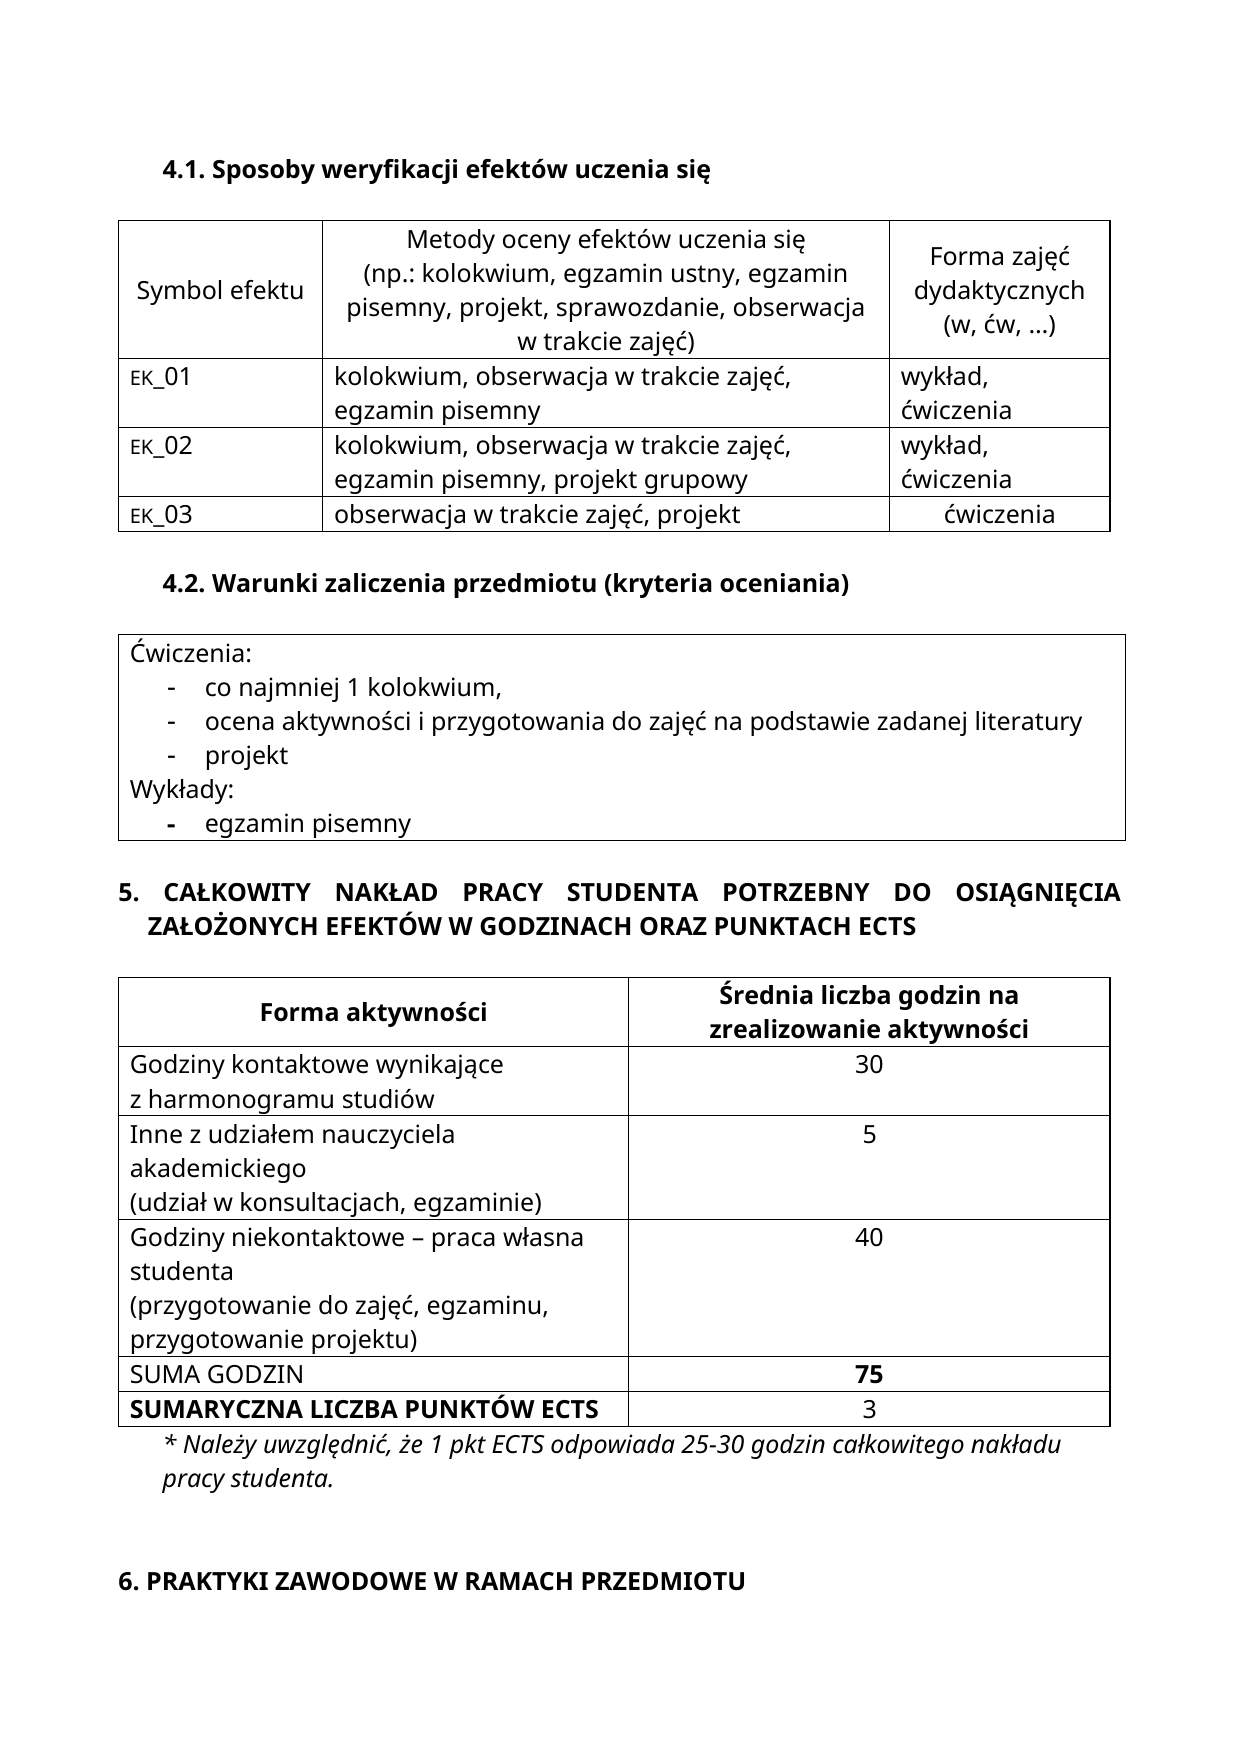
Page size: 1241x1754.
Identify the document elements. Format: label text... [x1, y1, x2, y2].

table_cell Godziny niekontaktowe – praca własna studenta (przygotowanie do zajęć, egzaminu, przygotowanie projektu) [119, 1220, 628, 1356]
table_cell Inne z udziałem nauczyciela akademickiego (udział w konsultacjach, egzaminie) [119, 1116, 628, 1218]
table_cell wykład, ćwiczenia [890, 359, 1109, 427]
table_cell ek_03 [119, 497, 322, 531]
table_cell ćwiczenia [890, 497, 1109, 531]
table_header Metody oceny efektów uczenia się (np.: kolokwium, egzamin ustny, egzamin pisemny, projekt, sprawozdanie, obserwacja w trakcie zajęć) [323, 221, 889, 358]
table_header Średnia liczba godzin na zrealizowanie aktywności [629, 978, 1109, 1046]
table_cell obserwacja w trakcie zajęć, projekt [323, 497, 889, 531]
table_cell Godziny kontaktowe wynikające z harmonogramu studiów [119, 1047, 628, 1115]
table_cell wykład, ćwiczenia [890, 428, 1109, 496]
table_header Ćwiczenia: co najmniej 1 kolokwium, ocena aktywności i przygotowania do zajęć na podstawie zadanej literatury projekt Wykłady: egzamin pisemny [119, 635, 1125, 840]
text 4.1. Sposoby weryfikacji efektów uczenia się [162, 152, 1122, 186]
table_header Forma zajęć dydaktycznych (w, ćw, …) [890, 221, 1109, 358]
table_cell 75 [629, 1357, 1109, 1391]
table_cell 3 [629, 1392, 1109, 1426]
text 5. CAŁKOWITY NAKŁAD PRACY STUDENTA POTRZEBNY DO OSIĄGNIĘCIA ZAŁOŻONYCH EFEKTÓW W GODZINACH ORAZ PUNKTACH ECTS [118, 875, 1122, 943]
table_cell ek_01 [119, 359, 322, 427]
text * Należy uwzględnić, że 1 pkt ECTS odpowiada 25-30 godzin całkowitego nakładu pracy studenta. [162, 1427, 1122, 1495]
table_cell ek_02 [119, 428, 322, 496]
text 4.2. Warunki zaliczenia przedmiotu (kryteria oceniania) [162, 566, 1122, 600]
table_cell 30 [629, 1047, 1109, 1115]
table_header Forma aktywności [119, 978, 628, 1046]
table_cell SUMARYCZNA LICZBA PUNKTÓW ECTS [119, 1392, 628, 1426]
table_cell 5 [629, 1116, 1109, 1218]
table_cell kolokwium, obserwacja w trakcie zajęć, egzamin pisemny, projekt grupowy [323, 428, 889, 496]
table_cell SUMA GODZIN [119, 1357, 628, 1391]
text 6. PRAKTYKI ZAWODOWE W RAMACH PRZEDMIOTU [118, 1563, 1122, 1597]
table_cell 40 [629, 1220, 1109, 1356]
table_header Symbol efektu [119, 221, 322, 358]
table_cell kolokwium, obserwacja w trakcie zajęć, egzamin pisemny [323, 359, 889, 427]
